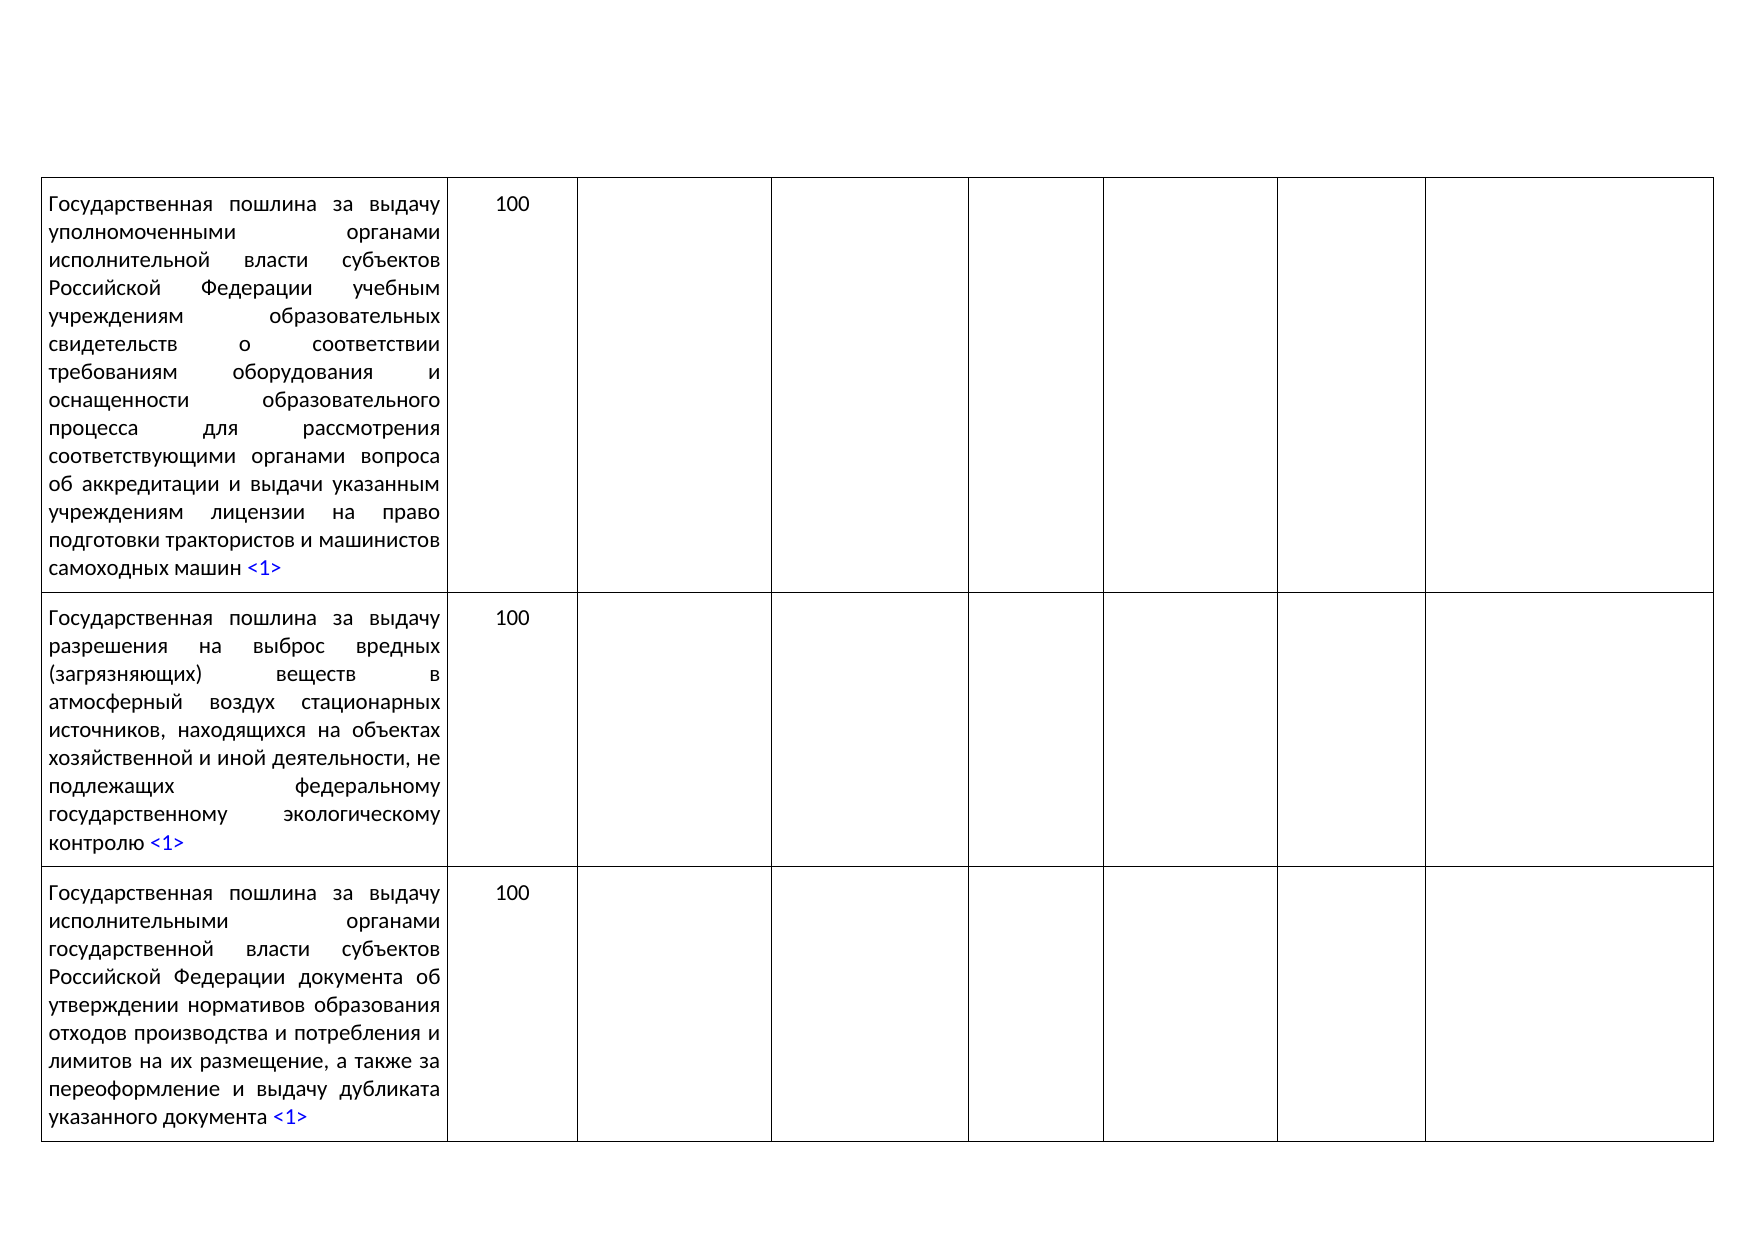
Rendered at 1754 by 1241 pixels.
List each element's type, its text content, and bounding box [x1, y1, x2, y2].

table_cell [1104, 593, 1277, 866]
table_cell [969, 593, 1103, 866]
table_cell Государственная пошлина за выдачу уполномоченными органами исполнительной власти субъектов Российской Федерации учебным учреждениям образовательных свидетельств о соответствии требованиям оборудования и оснащенности образовательного процесса для рассмотрения соответствующими органами вопроса об аккредитации и выдачи указанным учреждениям лицензии на право подготовки трактористов и машинистов самоходных машин <1> [42, 178, 447, 592]
table_cell [969, 867, 1103, 1141]
table_cell [772, 593, 968, 866]
table_cell [1104, 867, 1277, 1141]
table_cell [1278, 178, 1425, 592]
table_cell [772, 178, 968, 592]
table_cell [1426, 867, 1713, 1141]
table_cell [969, 178, 1103, 592]
table_cell 100 [448, 178, 577, 592]
table_cell [1104, 178, 1277, 592]
table_cell [1278, 867, 1425, 1141]
table_cell [578, 867, 771, 1141]
table_cell Государственная пошлина за выдачу исполнительными органами государственной власти субъектов Российской Федерации документа об утверждении нормативов образования отходов производства и потребления и лимитов на их размещение, а также за переоформление и выдачу дубликата указанного документа <1> [42, 867, 447, 1141]
table_cell [1426, 178, 1713, 592]
table_cell Государственная пошлина за выдачу разрешения на выброс вредных (загрязняющих) веществ в атмосферный воздух стационарных источников, находящихся на объектах хозяйственной и иной деятельности, не подлежащих федеральному государственному экологическому контролю <1> [42, 593, 447, 866]
table_cell [578, 178, 771, 592]
table_cell 100 [448, 593, 577, 866]
table_cell [1278, 593, 1425, 866]
table_cell [578, 593, 771, 866]
table_cell [772, 867, 968, 1141]
table_cell [1426, 593, 1713, 866]
table_cell 100 [448, 867, 577, 1141]
